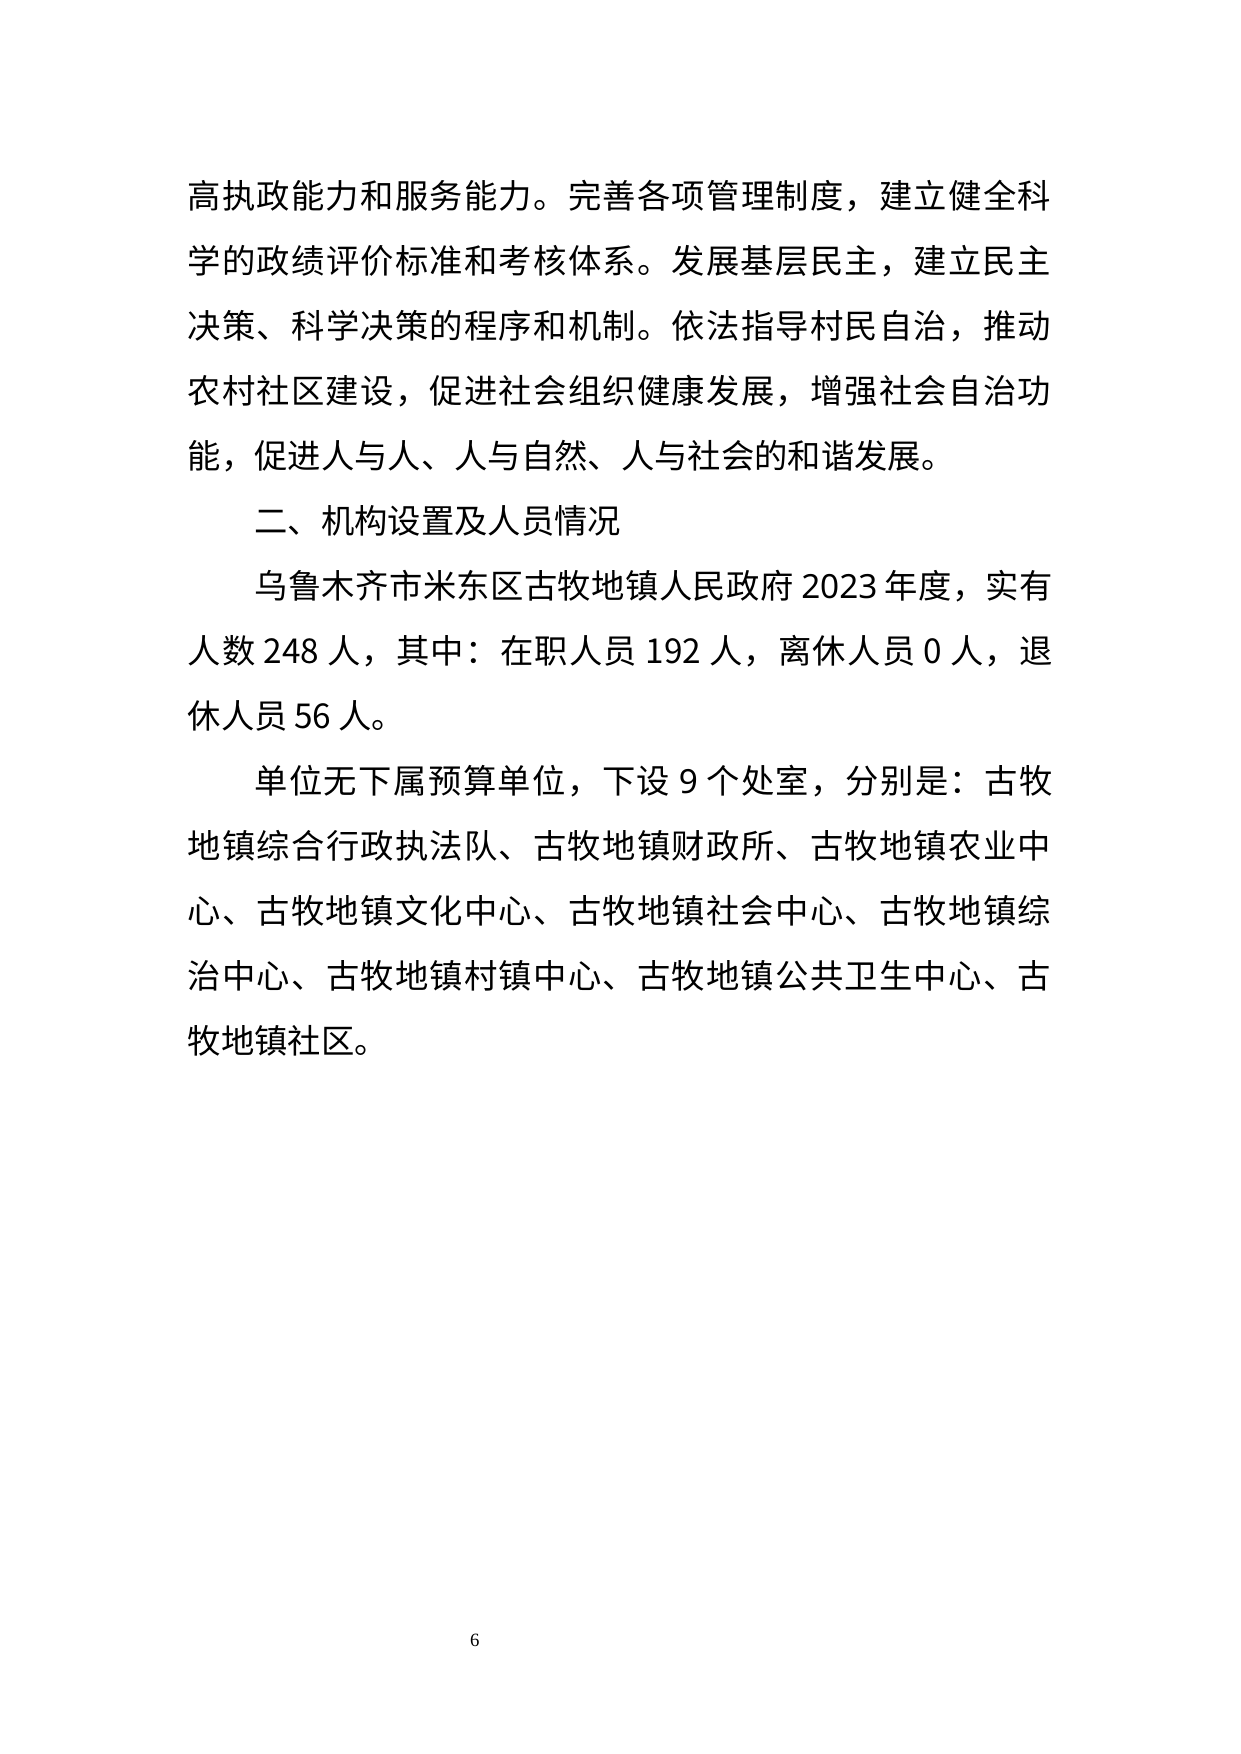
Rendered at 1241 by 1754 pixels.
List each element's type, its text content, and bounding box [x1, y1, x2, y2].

text 单位无下属预算单位，下设9个处室，分别是：古牧地镇综合行政执法队、古牧地镇财政所、古牧地镇农业中心、古牧地镇文化中心、古牧地镇社会中心、古牧地镇综治中心、古牧地镇村镇中心、古牧地镇公共卫生中心、古牧地镇社区。 [187, 747, 1053, 1072]
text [187, 162, 1053, 487]
text 二、机构设置及人员情况 [187, 487, 1053, 552]
text 乌鲁木齐市米东区古牧地镇人民政府2023年度，实有人数248人，其中：在职人员192人，离休人员0人，退休人员56人。 [187, 552, 1053, 747]
